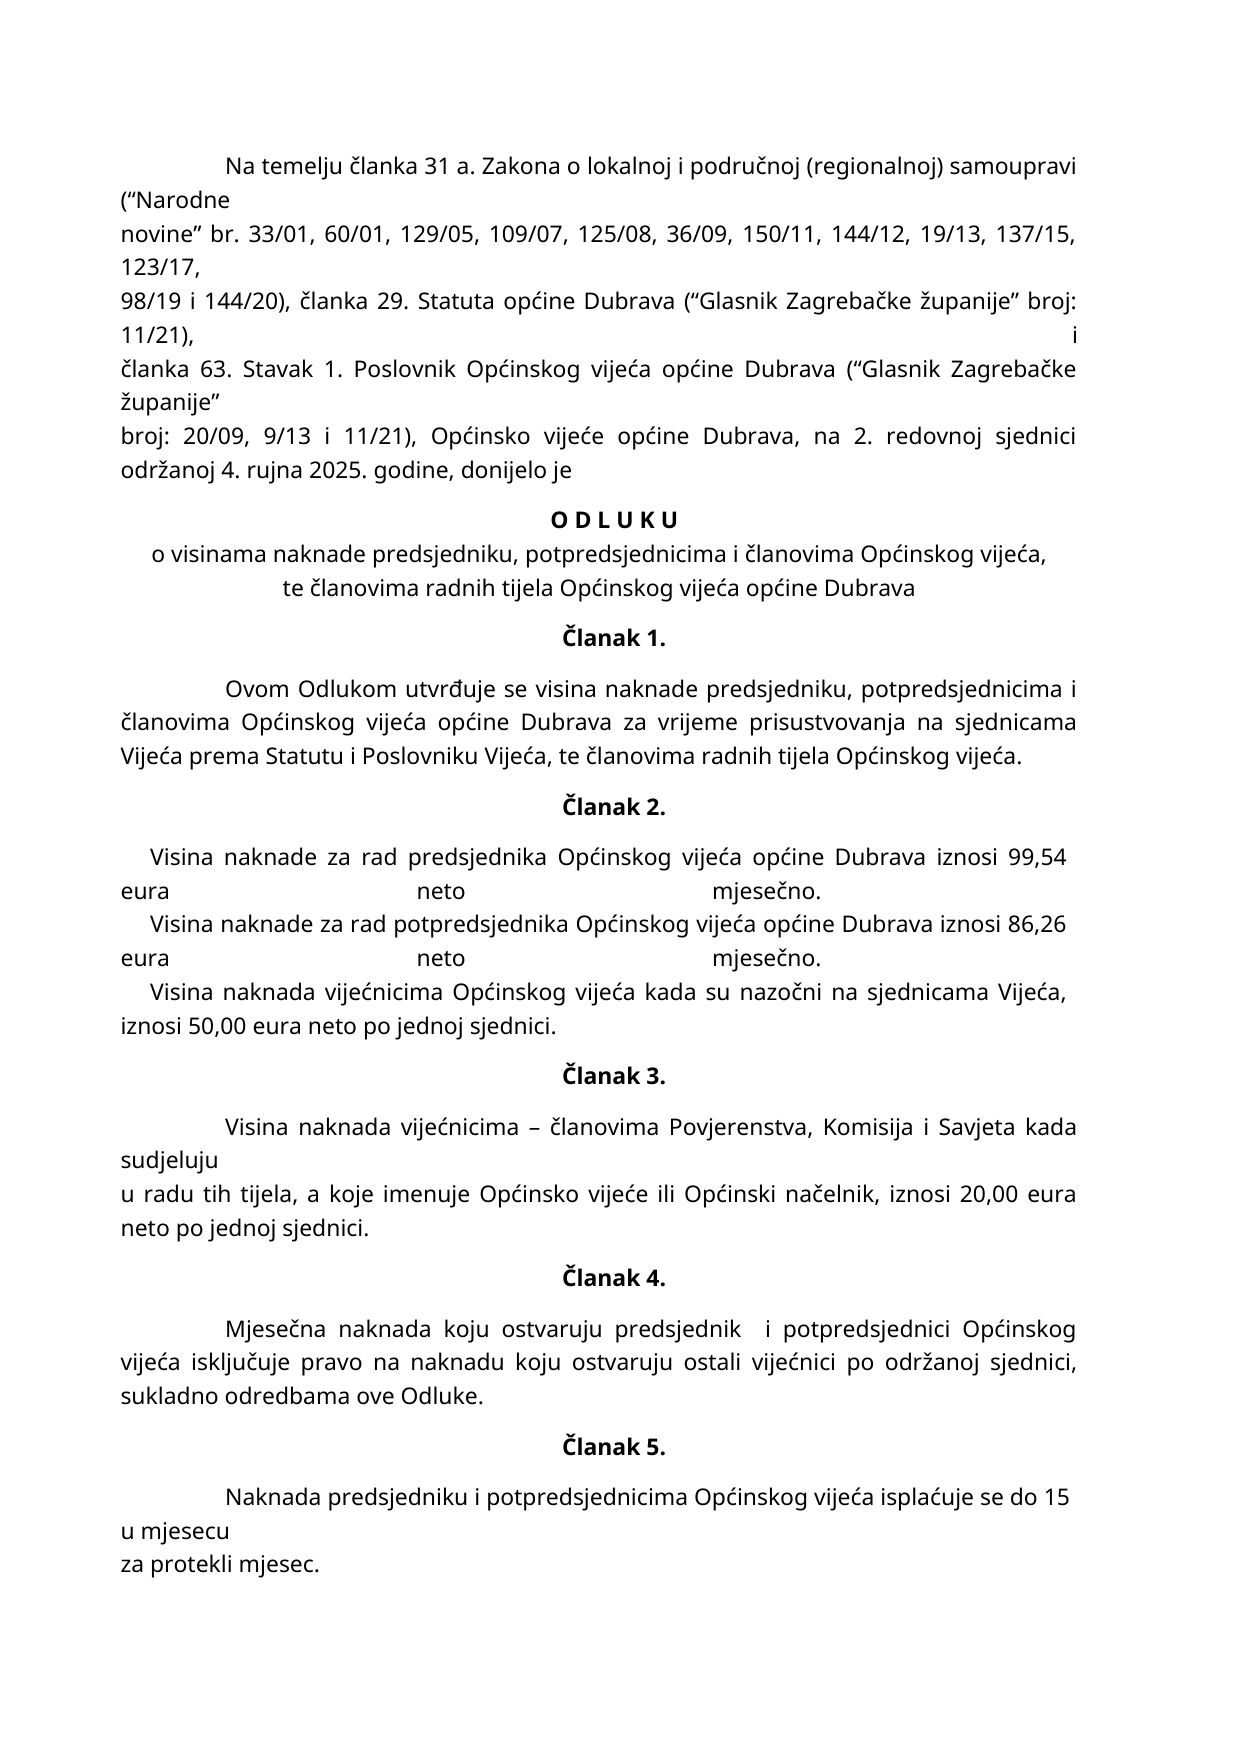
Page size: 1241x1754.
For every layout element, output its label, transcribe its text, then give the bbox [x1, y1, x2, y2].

text Članak 1. [120, 622, 1078, 653]
text Ovom Odlukom utvrđuje se visina naknade predsjedniku, potpredsjednicima i članovima Općinskog vijeća općine Dubrava za vrijeme prisustvovanja na sjednicama Vijeća prema Statutu i Poslovniku Vijeća, te članovima radnih tijela Općinskog vijeća. [120, 672, 1078, 771]
text Na temelju članka 31 a. Zakona o lokalnoj i područnoj (regionalnoj) samoupravi (“Narodne novine” br. 33/01, 60/01, 129/05, 109/07, 125/08, 36/09, 150/11, 144/12, 19/13, 137/15, 123/17, 98/19 i 144/20), članka 29. Statuta općine Dubrava (“Glasnik Zagrebačke županije” broj: 11/21), i članka 63. Stavak 1. Poslovnik Općinskog vijeća općine Dubrava (“Glasnik Zagrebačke županije” broj: 20/09, 9/13 i 11/21), Općinsko vijeće općine Dubrava, na 2. redovnoj sjednici održanoj 4. rujna 2025. godine, donijelo je [120, 150, 1078, 485]
text Članak 4. [120, 1262, 1078, 1293]
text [120, 1481, 1078, 1579]
text Visina naknade za rad predsjednika Općinskog vijeća općine Dubrava iznosi 99,54 eura neto mjesečno. Visina naknade za rad potpredsjednika Općinskog vijeća općine Dubrava iznosi 86,26 eura neto mjesečno. Visina naknada vijećnicima Općinskog vijeća kada su nazočni na sjednicama Vijeća, iznosi 50,00 eura neto po jednoj sjednici. [120, 841, 1068, 1041]
text O D L U K U o visinama naknade predsjedniku, potpredsjednicima i članovima Općinskog vijeća, te članovima radnih tijela Općinskog vijeća općine Dubrava [120, 504, 1078, 603]
text Članak 2. [120, 790, 1078, 822]
text Mjesečna naknada koju ostvaruju predsjednik i potpredsjednici Općinskog vijeća isključuje pravo na naknadu koju ostvaruju ostali vijećnici po održanoj sjednici, sukladno odredbama ove Odluke. [120, 1312, 1078, 1411]
text Članak 3. [120, 1060, 1078, 1091]
text Članak 5. [120, 1430, 1078, 1462]
text Visina naknada vijećnicima – članovima Povjerenstva, Komisija i Savjeta kada sudjeluju u radu tih tijela, a koje imenuje Općinsko vijeće ili Općinski načelnik, iznosi 20,00 eura neto po jednoj sjednici. [120, 1110, 1078, 1243]
